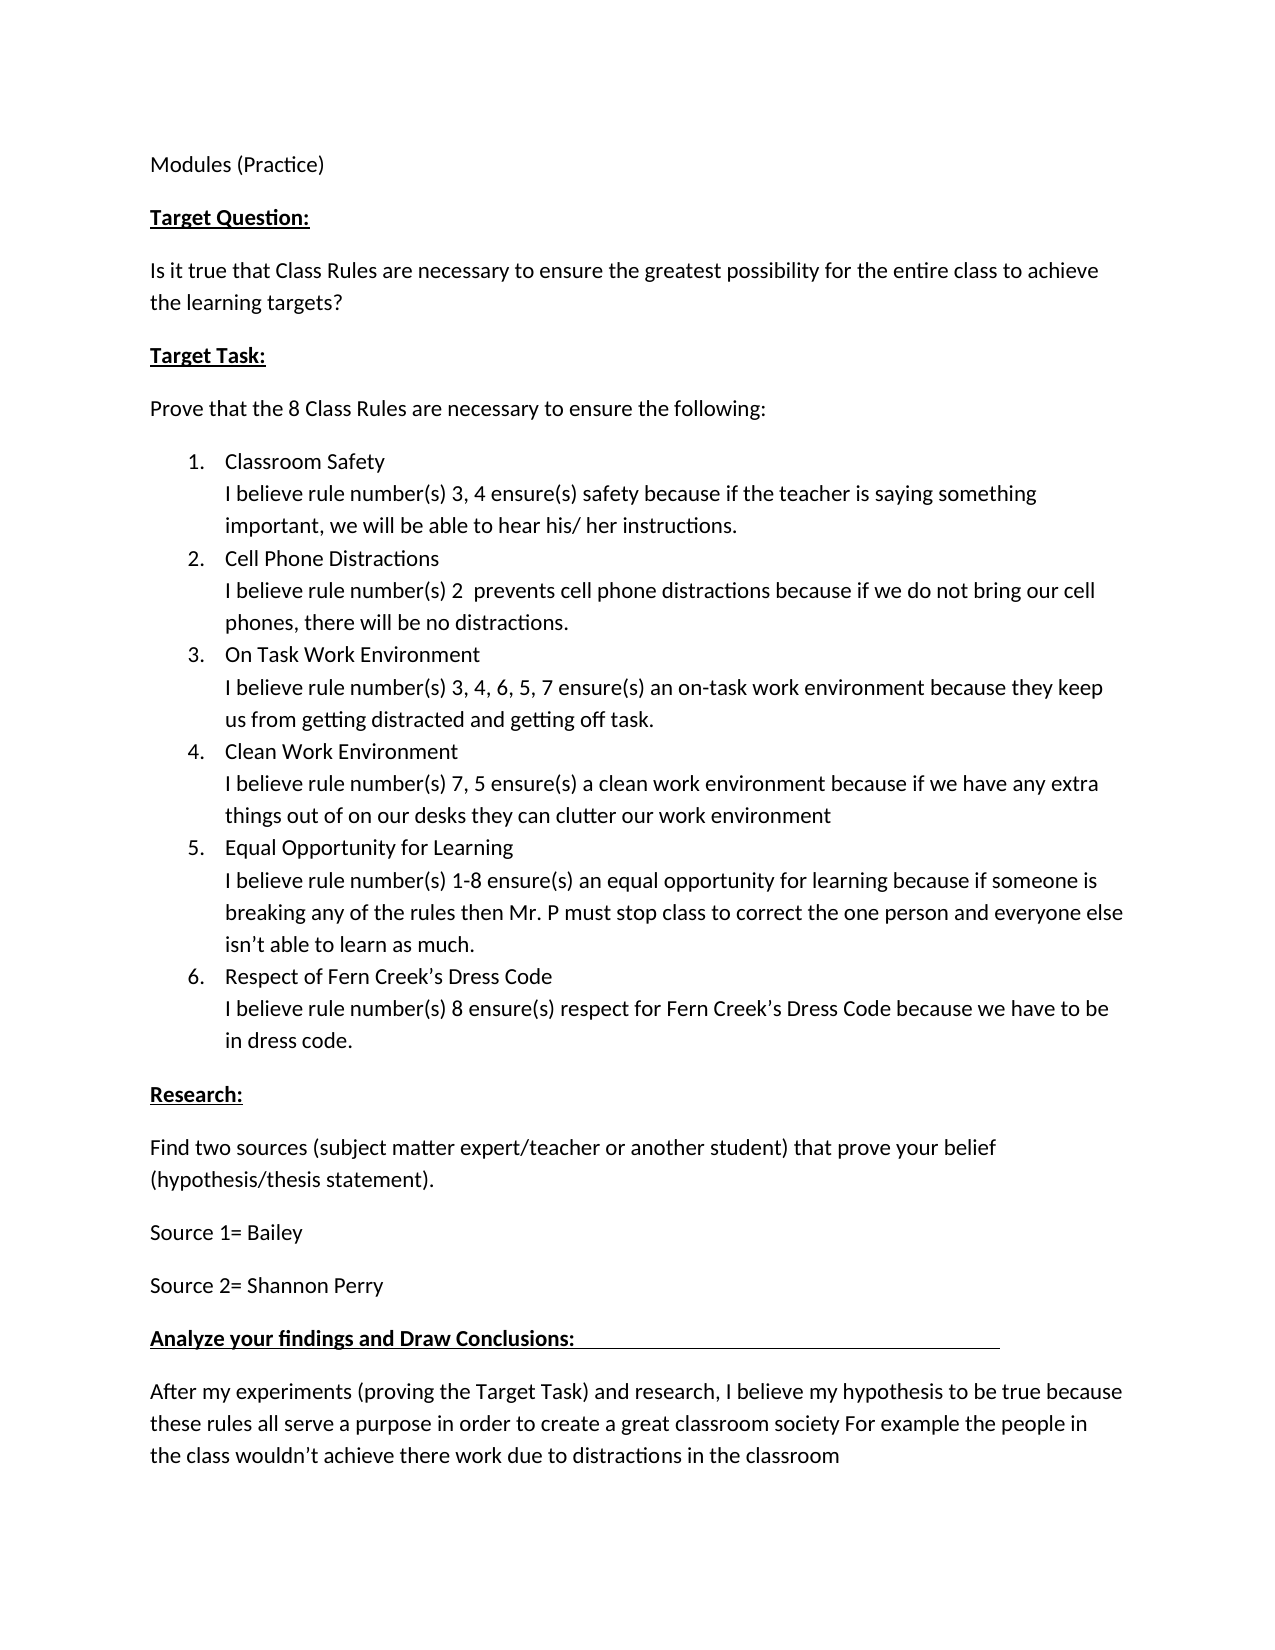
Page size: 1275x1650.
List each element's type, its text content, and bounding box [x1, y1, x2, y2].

list On Task Work Environment [187, 640, 1125, 668]
text Analyze your findings and Draw Conclusions: [150, 1324, 1125, 1352]
text Source 1= Bailey [150, 1218, 1125, 1246]
list I believe rule number(s) 7, 5 ensure(s) a clean work environment because if we have any extra things out of on our desks they can clutter our work environment [225, 769, 1125, 829]
list Equal Opportunity for Learning [187, 833, 1125, 862]
list I believe rule number(s) 3, 4 ensure(s) safety because if the teacher is saying something important, we will be able to hear his/ her instructions. [225, 479, 1125, 540]
list I believe rule number(s) 2 prevents cell phone distractions because if we do not bring our cell phones, there will be no distractions. [225, 576, 1125, 636]
list Cell Phone Distractions [187, 544, 1125, 572]
list Respect of Fern Creek’s Dress Code [187, 962, 1125, 990]
list I believe rule number(s) 1-8 ensure(s) an equal opportunity for learning because if someone is breaking any of the rules then Mr. P must stop class to correct the one person and everyone else isn’t able to learn as much. [225, 866, 1125, 958]
list Clean Work Environment [187, 737, 1125, 765]
text Research: [150, 1080, 1125, 1108]
list Classroom Safety [187, 447, 1125, 475]
text Find two sources (subject matter expert/teacher or another student) that prove your belief (hypothesis/thesis statement). [150, 1133, 1125, 1193]
text Is it true that Class Rules are necessary to ensure the greatest possibility for the entire class to achieve the learning targets? [150, 256, 1125, 316]
text Modules (Practice) [150, 150, 1125, 178]
text Prove that the 8 Class Rules are necessary to ensure the following: [150, 394, 1125, 422]
text Target Question: [150, 203, 1125, 231]
list I believe rule number(s) 3, 4, 6, 5, 7 ensure(s) an on-task work environment because they keep us from getting distracted and getting off task. [225, 673, 1125, 733]
list I believe rule number(s) 8 ensure(s) respect for Fern Creek’s Dress Code because we have to be in dress code. [225, 994, 1125, 1055]
text After my experiments (proving the Target Task) and research, I believe my hypothesis to be true because these rules all serve a purpose in order to create a great classroom society For example the people in the class wouldn’t achieve there work due to distractions in the classroom [150, 1377, 1125, 1469]
text Source 2= Shannon Perry [150, 1271, 1125, 1299]
text Target Task: [150, 341, 1125, 369]
